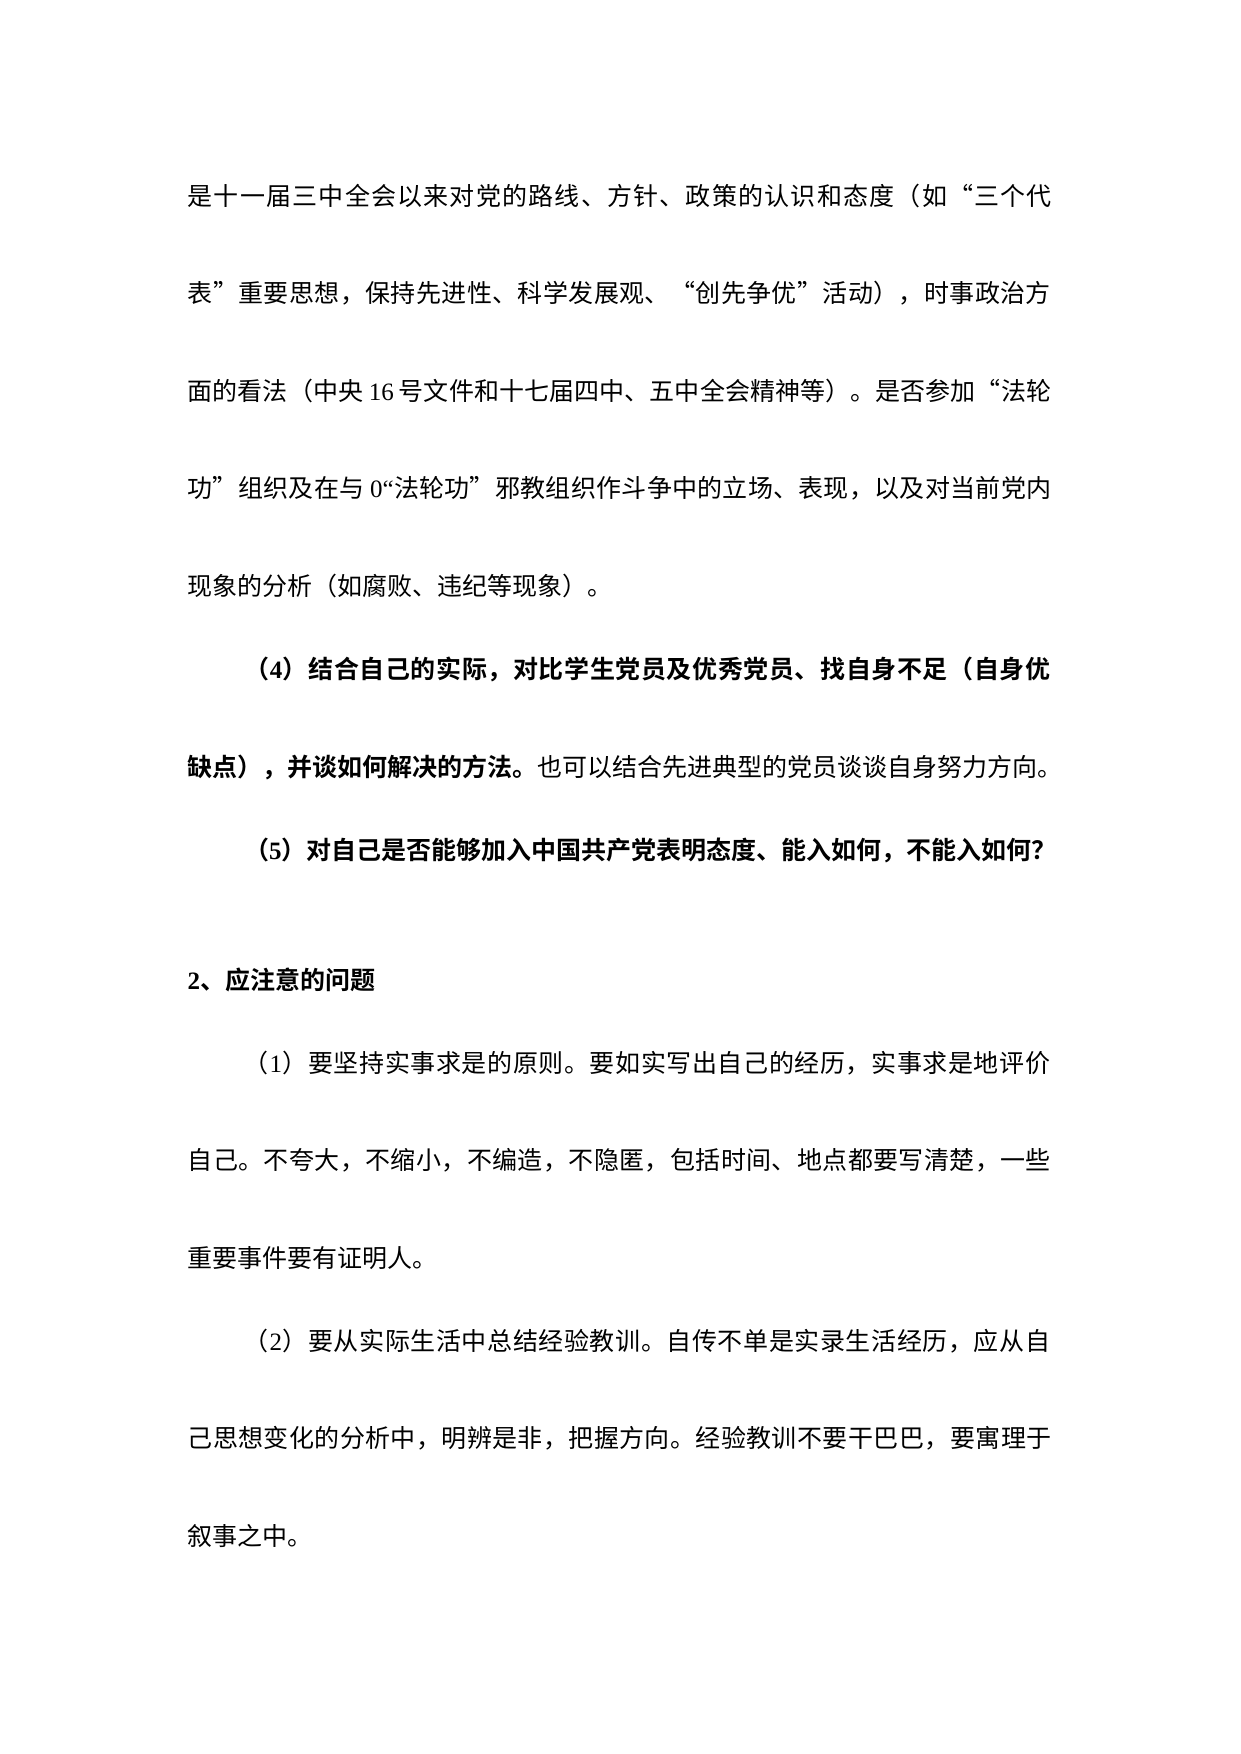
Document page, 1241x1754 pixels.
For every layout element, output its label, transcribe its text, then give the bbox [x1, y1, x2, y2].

text （2）要从实际生活中总结经验教训。自传不单是实录生活经历，应从自己思想变化的分析中，明辨是非，把握方向。经验教训不要干巴巴，要寓理于叙事之中。 [187, 1307, 1053, 1567]
text 2、应注意的问题 [187, 946, 1053, 1011]
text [187, 162, 1053, 617]
text （1）要坚持实事求是的原则。要如实写出自己的经历，实事求是地评价自己。不夸大，不缩小，不编造，不隐匿，包括时间、地点都要写清楚，一些重要事件要有证明人。 [187, 1029, 1053, 1289]
text （5）对自己是否能够加入中国共产党表明态度、能入如何，不能入如何？ [187, 816, 1053, 881]
text （4）结合自己的实际，对比学生党员及优秀党员、找自身不足（自身优缺点），并谈如何解决的方法。也可以结合先进典型的党员谈谈自身努力方向。 [187, 635, 1053, 798]
